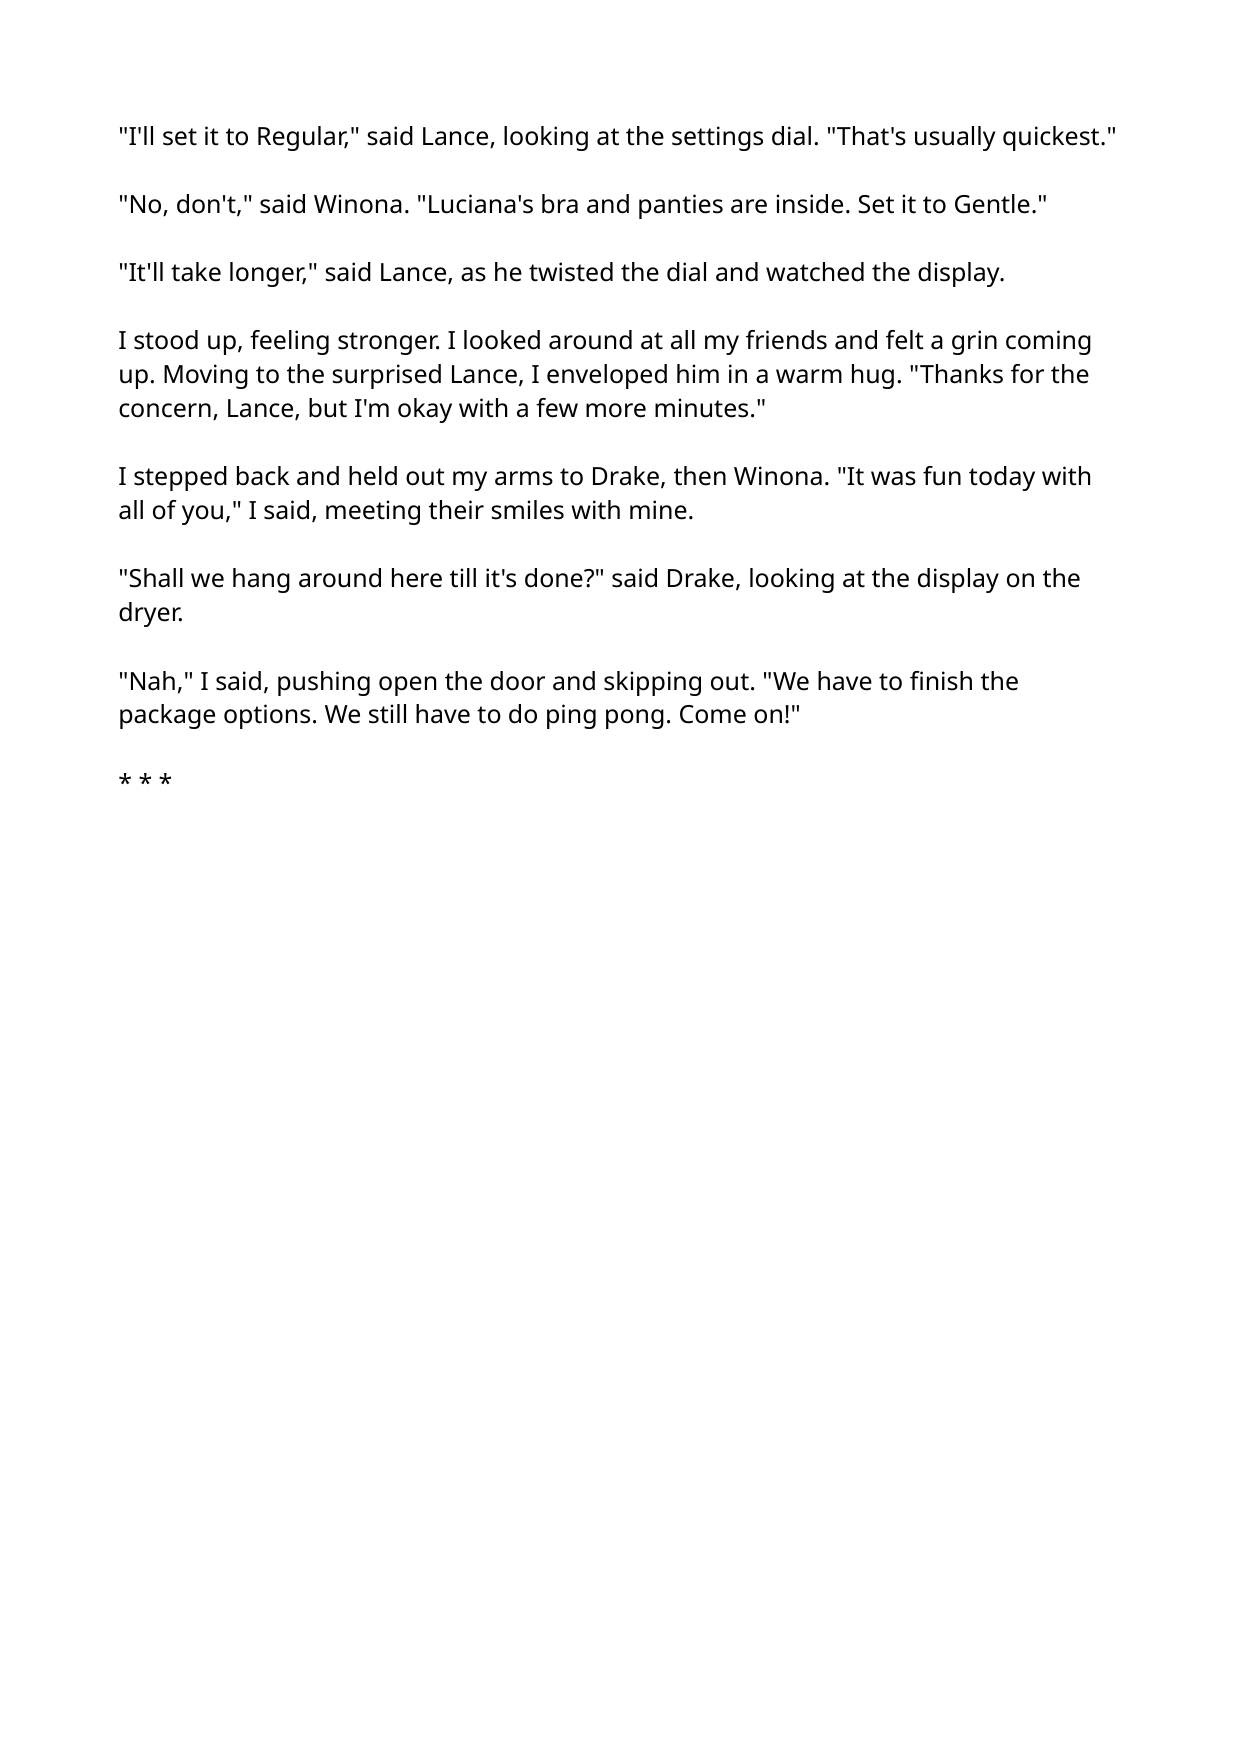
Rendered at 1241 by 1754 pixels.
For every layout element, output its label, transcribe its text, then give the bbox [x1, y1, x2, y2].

text "Shall we hang around here till it's done?" said Drake, looking at the display on the dryer. [118, 561, 1122, 629]
text "No, don't," said Winona. "Luciana's bra and panties are inside. Set it to Gentle." [118, 186, 1122, 220]
text I stepped back and held out my arms to Drake, then Winona. "It was fun today with all of you," I said, meeting their smiles with mine. [118, 459, 1122, 527]
text "It'll take longer," said Lance, as he twisted the dial and watched the display. [118, 254, 1122, 288]
text I stood up, feeling stronger. I looked around at all my friends and felt a grin coming up. Moving to the surprised Lance, I enveloped him in a warm hug. "Thanks for the concern, Lance, but I'm okay with a few more minutes." [118, 322, 1122, 425]
text "Nah," I said, pushing open the door and skipping out. "We have to finish the package options. We still have to do ping pong. Come on!" [118, 663, 1122, 731]
text * * * [118, 765, 1122, 799]
text "I'll set it to Regular," said Lance, looking at the settings dial. "That's usually quickest." [118, 118, 1122, 152]
